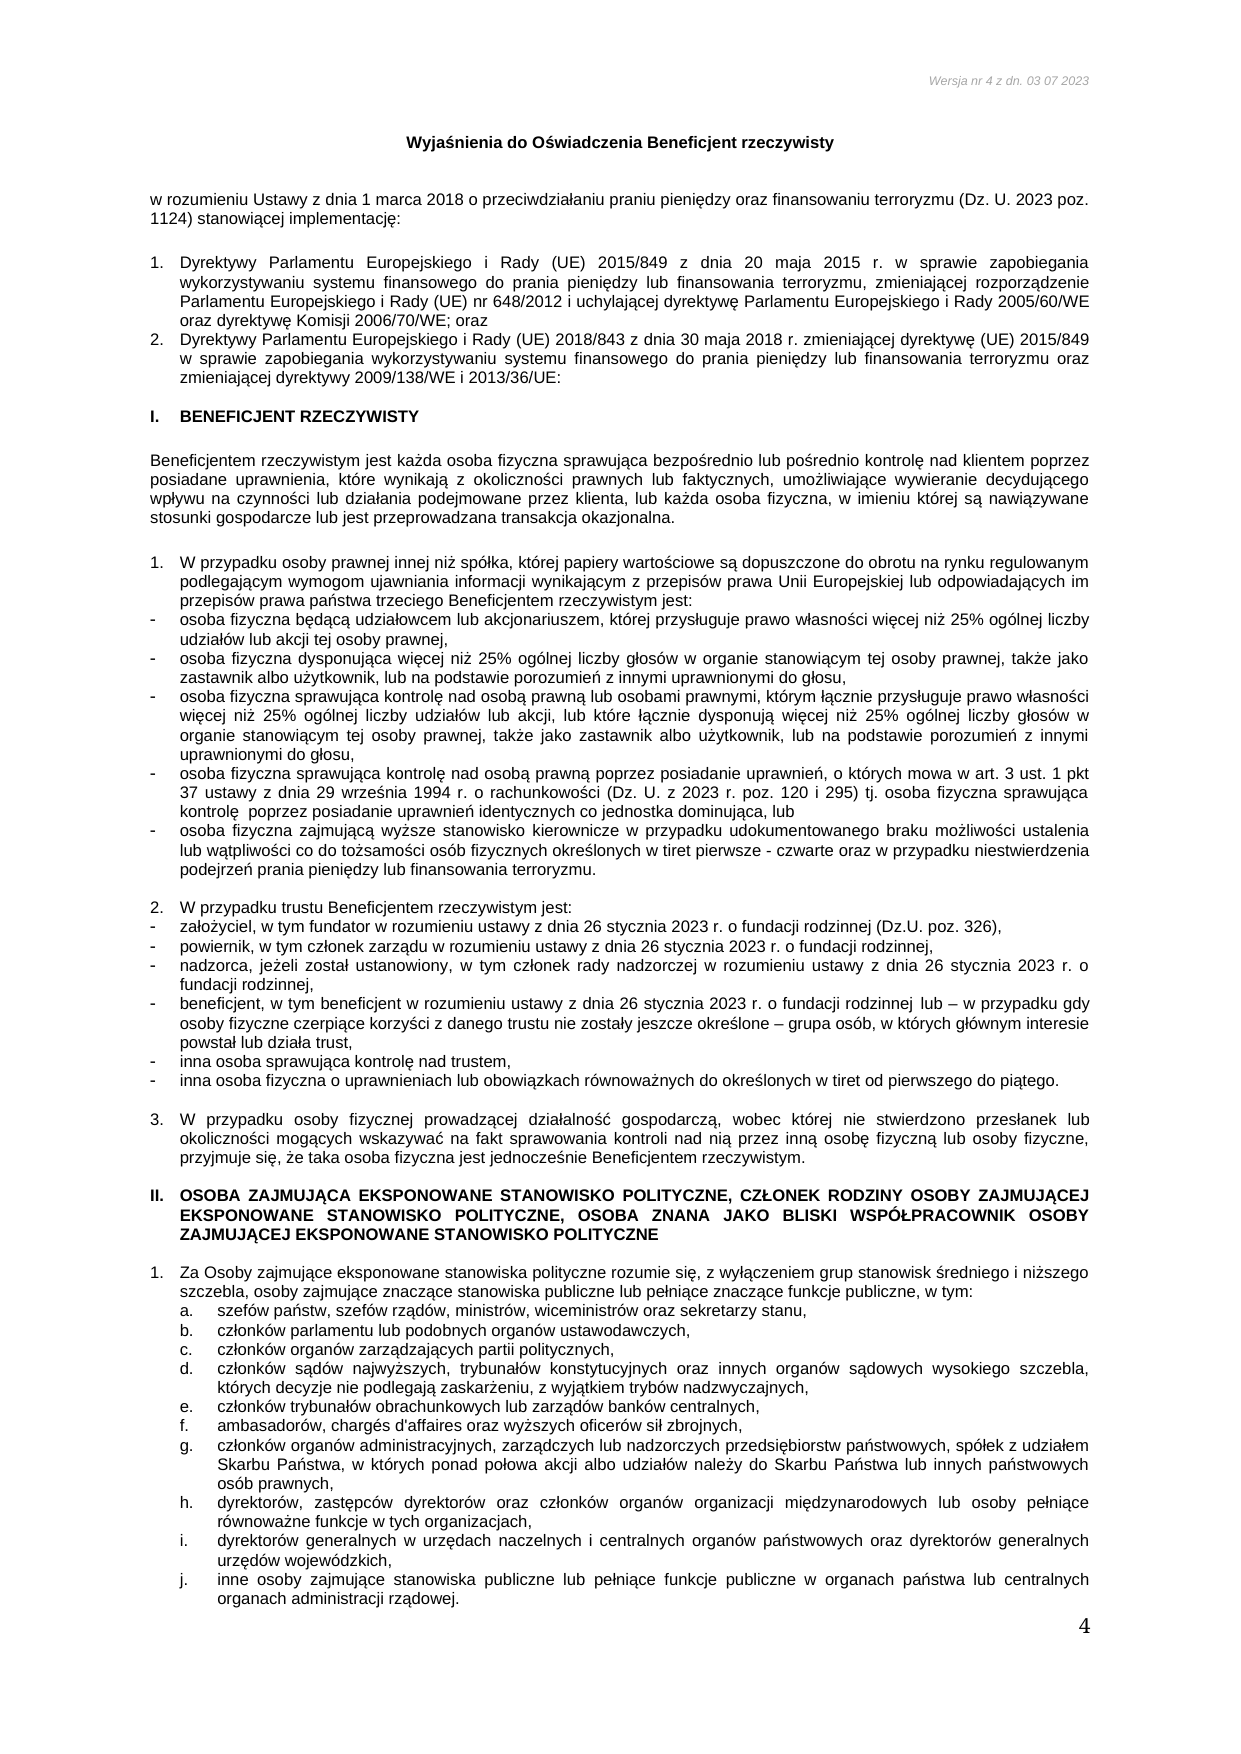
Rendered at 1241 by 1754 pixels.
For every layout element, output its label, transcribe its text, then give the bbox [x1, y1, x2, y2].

list BENEFICJENT RZECZYWISTY [150, 407, 1090, 426]
list Za Osoby zajmujące eksponowane stanowiska polityczne rozumie się, z wyłączeniem grup stanowisk średniego i niższego szczebla, osoby zajmujące znaczące stanowiska publiczne lub pełniące znaczące funkcje publiczne, w tym: [150, 1263, 1090, 1301]
list szefów państw, szefów rządów, ministrów, wiceministrów oraz sekretarzy stanu, [179, 1301, 1090, 1320]
list członków sądów najwyższych, trybunałów konstytucyjnych oraz innych organów sądowych wysokiego szczebla, których decyzje nie podlegają zaskarżeniu, z wyjątkiem trybów nadzwyczajnych, [179, 1359, 1090, 1397]
text Beneficjentem rzeczywistym jest każda osoba fizyczna sprawująca bezpośrednio lub pośrednio kontrolę nad klientem poprzez posiadane uprawnienia, które wynikają z okoliczności prawnych lub faktycznych, umożliwiające wywieranie decydującego wpływu na czynności lub działania podejmowane przez klienta, lub każda osoba fizyczna, w imieniu której są nawiązywane stosunki gospodarcze lub jest przeprowadzana transakcja okazjonalna. [150, 451, 1090, 527]
list beneficjent, w tym beneficjent w rozumieniu ustawy z dnia 26 stycznia 2023 r. o fundacji rodzinnej lub – w przypadku gdy osoby fizyczne czerpiące korzyści z danego trustu nie zostały jeszcze określone – grupa osób, w których głównym interesie powstał lub działa trust, [150, 994, 1090, 1052]
list członków parlamentu lub podobnych organów ustawodawczych, [179, 1320, 1090, 1339]
list członków organów zarządzających partii politycznych, [179, 1339, 1090, 1359]
list członków organów administracyjnych, zarządczych lub nadzorczych przedsiębiorstw państwowych, spółek z udziałem Skarbu Państwa, w których ponad połowa akcji albo udziałów należy do Skarbu Państwa lub innych państwowych osób prawnych, [179, 1435, 1090, 1493]
list dyrektorów generalnych w urzędach naczelnych i centralnych organów państwowych oraz dyrektorów generalnych urzędów wojewódzkich, [179, 1531, 1090, 1569]
list Dyrektywy Parlamentu Europejskiego i Rady (UE) 2018/843 z dnia 30 maja 2018 r. zmieniającej dyrektywę (UE) 2015/849 w sprawie zapobiegania wykorzystywaniu systemu finansowego do prania pieniędzy lub finansowania terroryzmu oraz zmieniającej dyrektywy 2009/138/WE i 2013/36/UE: [150, 330, 1090, 387]
list ambasadorów, chargés d'affaires oraz wyższych oficerów sił zbrojnych, [179, 1416, 1090, 1435]
list dyrektorów, zastępców dyrektorów oraz członków organów organizacji międzynarodowych lub osoby pełniące równoważne funkcje w tych organizacjach, [179, 1493, 1090, 1531]
list osoba fizyczna będącą udziałowcem lub akcjonariuszem, której przysługuje prawo własności więcej niż 25% ogólnej liczby udziałów lub akcji tej osoby prawnej, [150, 610, 1090, 648]
list W przypadku osoby prawnej innej niż spółka, której papiery wartościowe są dopuszczone do obrotu na rynku regulowanym podlegającym wymogom ujawniania informacji wynikającym z przepisów prawa Unii Europejskiej lub odpowiadających im przepisów prawa państwa trzeciego Beneficjentem rzeczywistym jest: [150, 552, 1090, 610]
list osoba fizyczna sprawująca kontrolę nad osobą prawną poprzez posiadanie uprawnień, o których mowa w art. 3 ust. 1 pkt 37 ustawy z dnia 29 września 1994 r. o rachunkowości (Dz. U. z 2023 r. poz. 120 i 295) tj. osoba fizyczna sprawująca kontrolę poprzez posiadanie uprawnień identycznych co jednostka dominująca, lub [150, 764, 1090, 821]
list inne osoby zajmujące stanowiska publiczne lub pełniące funkcje publiczne w organach państwa lub centralnych organach administracji rządowej. [179, 1569, 1090, 1608]
list osoba fizyczna sprawująca kontrolę nad osobą prawną lub osobami prawnymi, którym łącznie przysługuje prawo własności więcej niż 25% ogólnej liczby udziałów lub akcji, lub które łącznie dysponują więcej niż 25% ogólnej liczby głosów w organie stanowiącym tej osoby prawnej, także jako zastawnik albo użytkownik, lub na podstawie porozumień z innymi uprawnionymi do głosu, [150, 687, 1090, 764]
list Dyrektywy Parlamentu Europejskiego i Rady (UE) 2015/849 z dnia 20 maja 2015 r. w sprawie zapobiegania wykorzystywaniu systemu finansowego do prania pieniędzy lub finansowania terroryzmu, zmieniającej rozporządzenie Parlamentu Europejskiego i Rady (UE) nr 648/2012 i uchylającej dyrektywę Parlamentu Europejskiego i Rady 2005/60/WE oraz dyrektywę Komisji 2006/70/WE; oraz [150, 253, 1090, 330]
list założyciel, w tym fundator w rozumieniu ustawy z dnia 26 stycznia 2023 r. o fundacji rodzinnej (Dz.U. poz. 326), [150, 917, 1090, 936]
text Wyjaśnienia do Oświadczenia Beneficjent rzeczywisty [150, 132, 1090, 152]
text w rozumieniu Ustawy z dnia 1 marca 2018 o przeciwdziałaniu praniu pieniędzy oraz finansowaniu terroryzmu (Dz. U. 2023 poz. 1124) stanowiącej implementację: [150, 190, 1090, 228]
list inna osoba fizyczna o uprawnieniach lub obowiązkach równoważnych do określonych w tiret od pierwszego do piątego. [150, 1071, 1090, 1090]
list osoba fizyczna zajmującą wyższe stanowisko kierownicze w przypadku udokumentowanego braku możliwości ustalenia lub wątpliwości co do tożsamości osób fizycznych określonych w tiret pierwsze - czwarte oraz w przypadku niestwierdzenia podejrzeń prania pieniędzy lub finansowania terroryzmu. [150, 821, 1090, 879]
list W przypadku osoby fizycznej prowadzącej działalność gospodarczą, wobec której nie stwierdzono przesłanek lub okoliczności mogących wskazywać na fakt sprawowania kontroli nad nią przez inną osobę fizyczną lub osoby fizyczne, przyjmuje się, że taka osoba fizyczna jest jednocześnie Beneficjentem rzeczywistym. [150, 1109, 1090, 1167]
list członków trybunałów obrachunkowych lub zarządów banków centralnych, [179, 1397, 1090, 1416]
list inna osoba sprawująca kontrolę nad trustem, [150, 1052, 1090, 1071]
list W przypadku trustu Beneficjentem rzeczywistym jest: [150, 898, 1090, 917]
list osoba fizyczna dysponująca więcej niż 25% ogólnej liczby głosów w organie stanowiącym tej osoby prawnej, także jako zastawnik albo użytkownik, lub na podstawie porozumień z innymi uprawnionymi do głosu, [150, 648, 1090, 687]
list OSOBA ZAJMUJĄCA EKSPONOWANE STANOWISKO POLITYCZNE, CZŁONEK RODZINY OSOBY ZAJMUJĄCEJ EKSPONOWANE STANOWISKO POLITYCZNE, OSOBA ZNANA JAKO BLISKI WSPÓŁPRACOWNIK OSOBY ZAJMUJĄCEJ EKSPONOWANE STANOWISKO POLITYCZNE [150, 1186, 1090, 1244]
list nadzorca, jeżeli został ustanowiony, w tym członek rady nadzorczej w rozumieniu ustawy z dnia 26 stycznia 2023 r. o fundacji rodzinnej, [150, 956, 1090, 994]
list powiernik, w tym członek zarządu w rozumieniu ustawy z dnia 26 stycznia 2023 r. o fundacji rodzinnej, [150, 936, 1090, 956]
